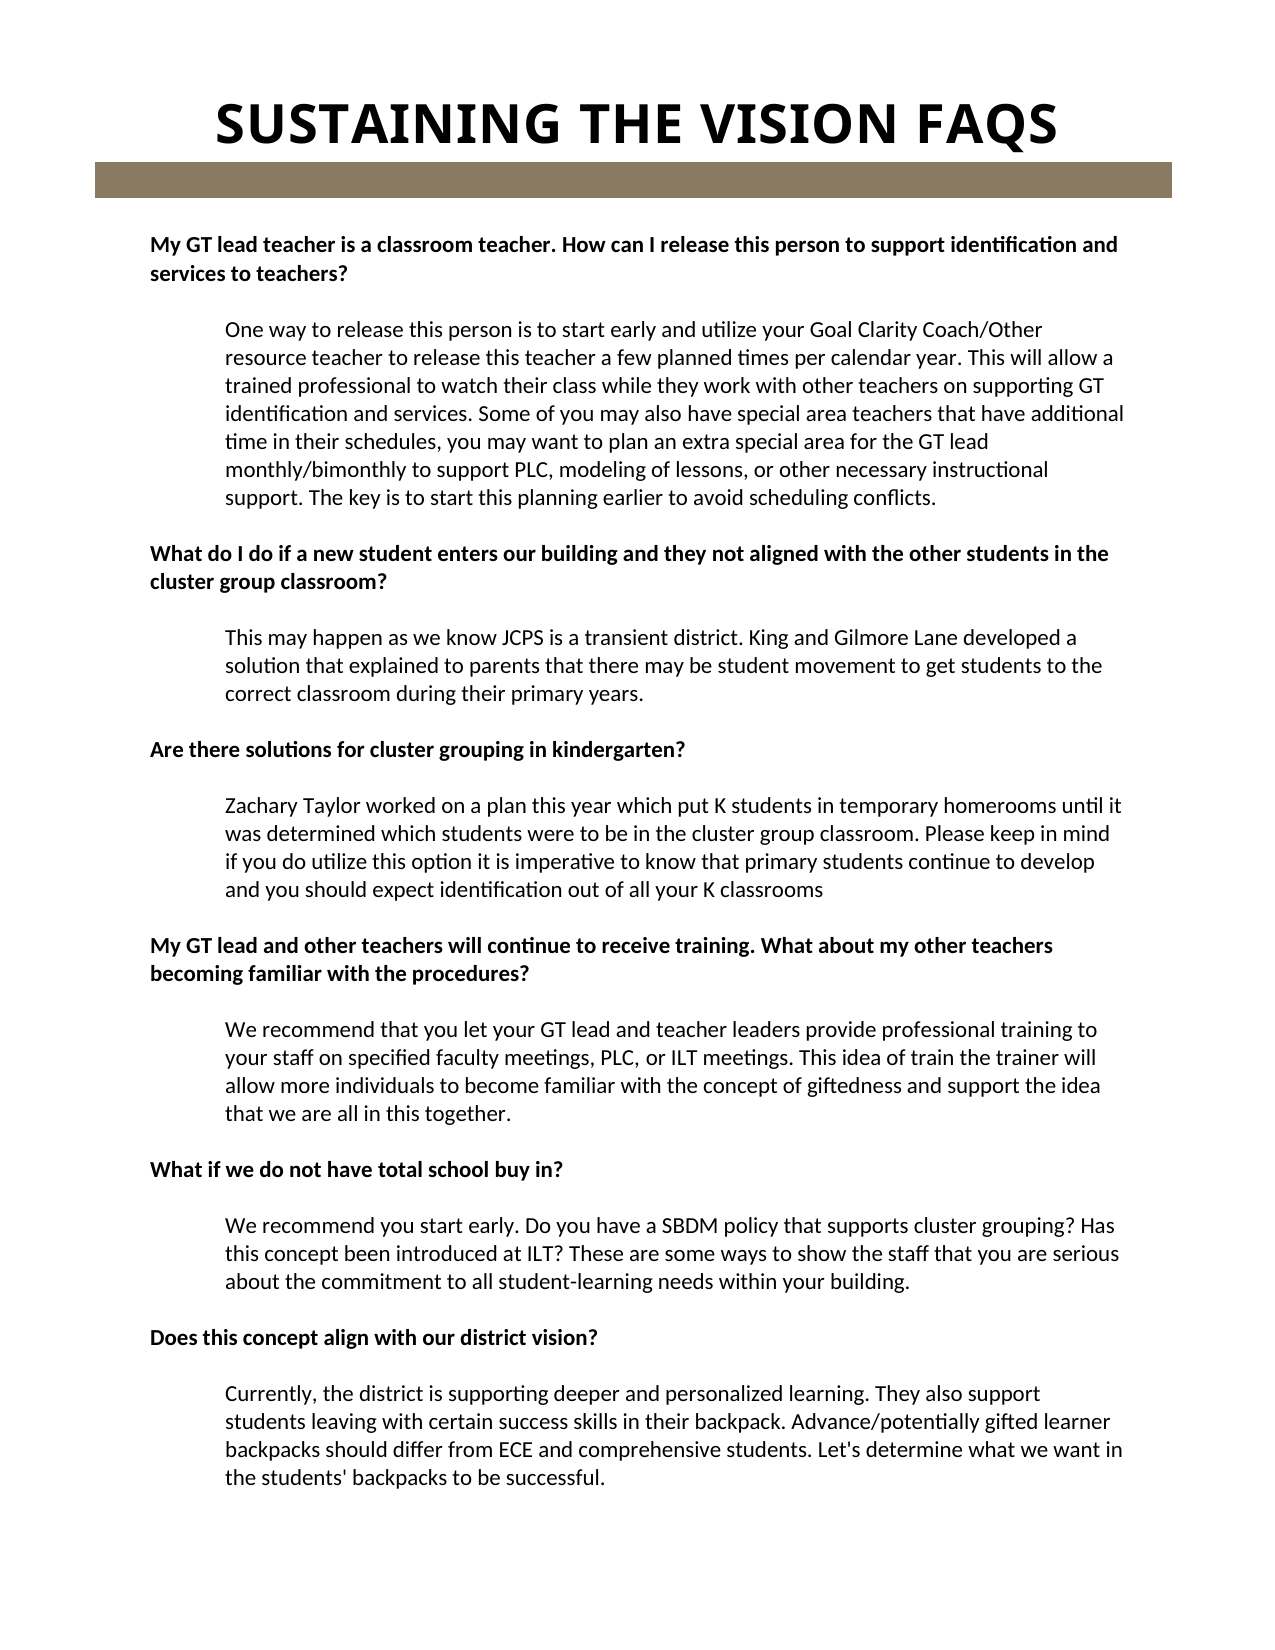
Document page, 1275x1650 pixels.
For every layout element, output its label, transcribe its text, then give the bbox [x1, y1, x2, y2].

text My GT lead and other teachers will continue to receive training. What about my other teachers becoming familiar with the procedures? [150, 931, 1125, 987]
text This may happen as we know JCPS is a transient district. King and Gilmore Lane developed a solution that explained to parents that there may be student movement to get students to the correct classroom during their primary years. [225, 623, 1125, 707]
text We recommend you start early. Do you have a SBDM policy that supports cluster grouping? Has this concept been introduced at ILT? These are some ways to show the staff that you are serious about the commitment to all student-learning needs within your building. [225, 1211, 1125, 1295]
text One way to release this person is to start early and utilize your Goal Clarity Coach/Other resource teacher to release this teacher a few planned times per calendar year. This will allow a trained professional to watch their class while they work with other teachers on supporting GT identification and services. Some of you may also have special area teachers that have additional time in their schedules, you may want to plan an extra special area for the GT lead monthly/bimonthly to support PLC, modeling of lessons, or other necessary instructional support. The key is to start this planning earlier to avoid scheduling conflicts. [225, 315, 1125, 511]
text What if we do not have total school buy in? [150, 1155, 1125, 1183]
title Sustaining the Vision FAQs [150, 85, 1125, 159]
text Are there solutions for cluster grouping in kindergarten? [150, 735, 1125, 763]
text What do I do if a new student enters our building and they not aligned with the other students in the cluster group classroom? [150, 539, 1125, 595]
text Does this concept align with our district vision? [150, 1323, 1125, 1351]
text We recommend that you let your GT lead and teacher leaders provide professional training to your staff on specified faculty meetings, PLC, or ILT meetings. This idea of train the trainer will allow more individuals to become familiar with the concept of giftedness and support the idea that we are all in this together. [225, 1015, 1125, 1127]
text Currently, the district is supporting deeper and personalized learning. They also support students leaving with certain success skills in their backpack. Advance/potentially gifted learner backpacks should differ from ECE and comprehensive students. Let's determine what we want in the students' backpacks to be successful. [225, 1379, 1125, 1492]
text Zachary Taylor worked on a plan this year which put K students in temporary homerooms until it was determined which students were to be in the cluster group classroom. Please keep in mind if you do utilize this option it is imperative to know that primary students continue to develop and you should expect identification out of all your K classrooms [225, 791, 1125, 903]
text My GT lead teacher is a classroom teacher. How can I release this person to support identification and services to teachers? [150, 231, 1125, 287]
